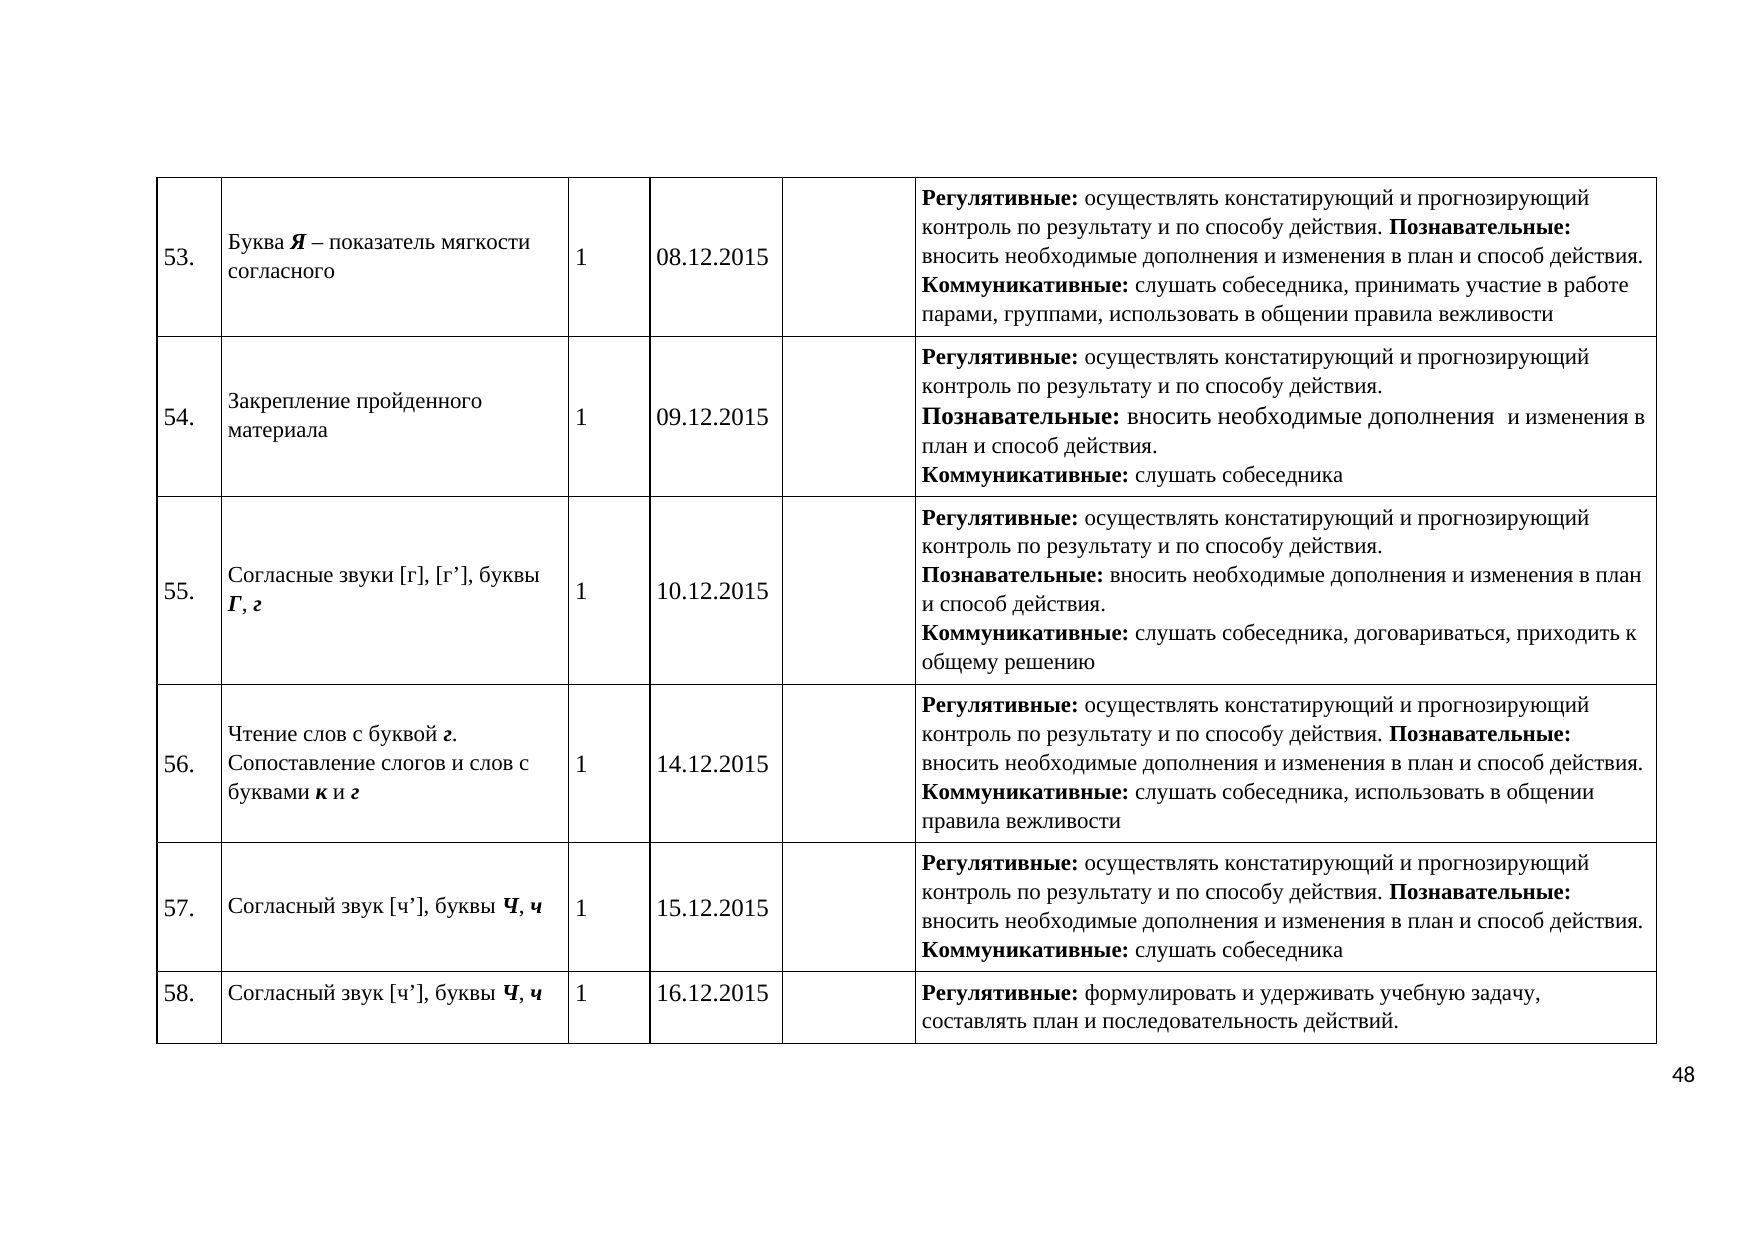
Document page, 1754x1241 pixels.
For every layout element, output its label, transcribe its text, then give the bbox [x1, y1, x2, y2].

table_cell 1 [569, 497, 649, 683]
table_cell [916, 972, 1656, 1043]
table_cell 08.12.2015 [651, 178, 782, 336]
table_cell Согласный звук [ч’], буквы Ч, ч [222, 843, 568, 971]
table_cell 56. [158, 685, 221, 842]
table_cell 1 [569, 685, 649, 842]
table_cell 15.12.2015 [651, 843, 782, 971]
table_cell 1 [569, 972, 649, 1043]
table_cell 10.12.2015 [651, 497, 782, 683]
table_cell Закрепление пройденного материала [222, 337, 568, 496]
table_cell Согласные звуки [г], [г’], буквы Г, г [222, 497, 568, 683]
table_cell 53. [158, 178, 221, 336]
table_cell [783, 337, 915, 496]
table_cell 16.12.2015 [651, 972, 782, 1043]
table_cell 57. [158, 843, 221, 971]
table_cell [783, 178, 915, 336]
table_cell 1 [569, 178, 649, 336]
table_cell Регулятивные: осуществлять констатирующий и прогнозирующий контроль по результату и по способу действия. Познавательные: вносить необходимые дополнения и изменения в план и способ действия. Коммуникативные: слушать собеседника, использовать в общении правила вежливости [916, 685, 1656, 842]
table_cell 1 [569, 843, 649, 971]
table_cell [783, 497, 915, 683]
table_cell [783, 843, 915, 971]
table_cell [222, 972, 568, 1043]
table_cell Регулятивные: осуществлять констатирующий и прогнозирующий контроль по результату и по способу действия. Познавательные: вносить необходимые дополнения и изменения в план и способ действия. Коммуникативные: слушать собеседника [916, 337, 1656, 496]
table_cell 1 [569, 337, 649, 496]
table_cell 55. [158, 497, 221, 683]
table_cell 09.12.2015 [651, 337, 782, 496]
table_cell Регулятивные: осуществлять констатирующий и прогнозирующий контроль по результату и по способу действия. Познавательные: вносить необходимые дополнения и изменения в план и способ действия. Коммуникативные: слушать собеседника, договариваться, приходить к общему решению [916, 497, 1656, 683]
table_cell Чтение слов с буквой г. Сопоставление слогов и слов с буквами к и г [222, 685, 568, 842]
table_cell 14.12.2015 [651, 685, 782, 842]
table_cell Регулятивные: осуществлять констатирующий и прогнозирующий контроль по результату и по способу действия. Познавательные: вносить необходимые дополнения и изменения в план и способ действия. Коммуникативные: слушать собеседника [916, 843, 1656, 971]
table_cell 54. [158, 337, 221, 496]
table_cell [783, 972, 915, 1043]
table_cell Буква Я – показатель мягкости согласного [222, 178, 568, 336]
table_cell 58. [158, 972, 221, 1043]
table_cell [783, 685, 915, 842]
table_cell Регулятивные: осуществлять констатирующий и прогнозирующий контроль по результату и по способу действия. Познавательные: вносить необходимые дополнения и изменения в план и способ действия. Коммуникативные: слушать собеседника, принимать участие в работе парами, группами, использовать в общении правила вежливости [916, 178, 1656, 336]
